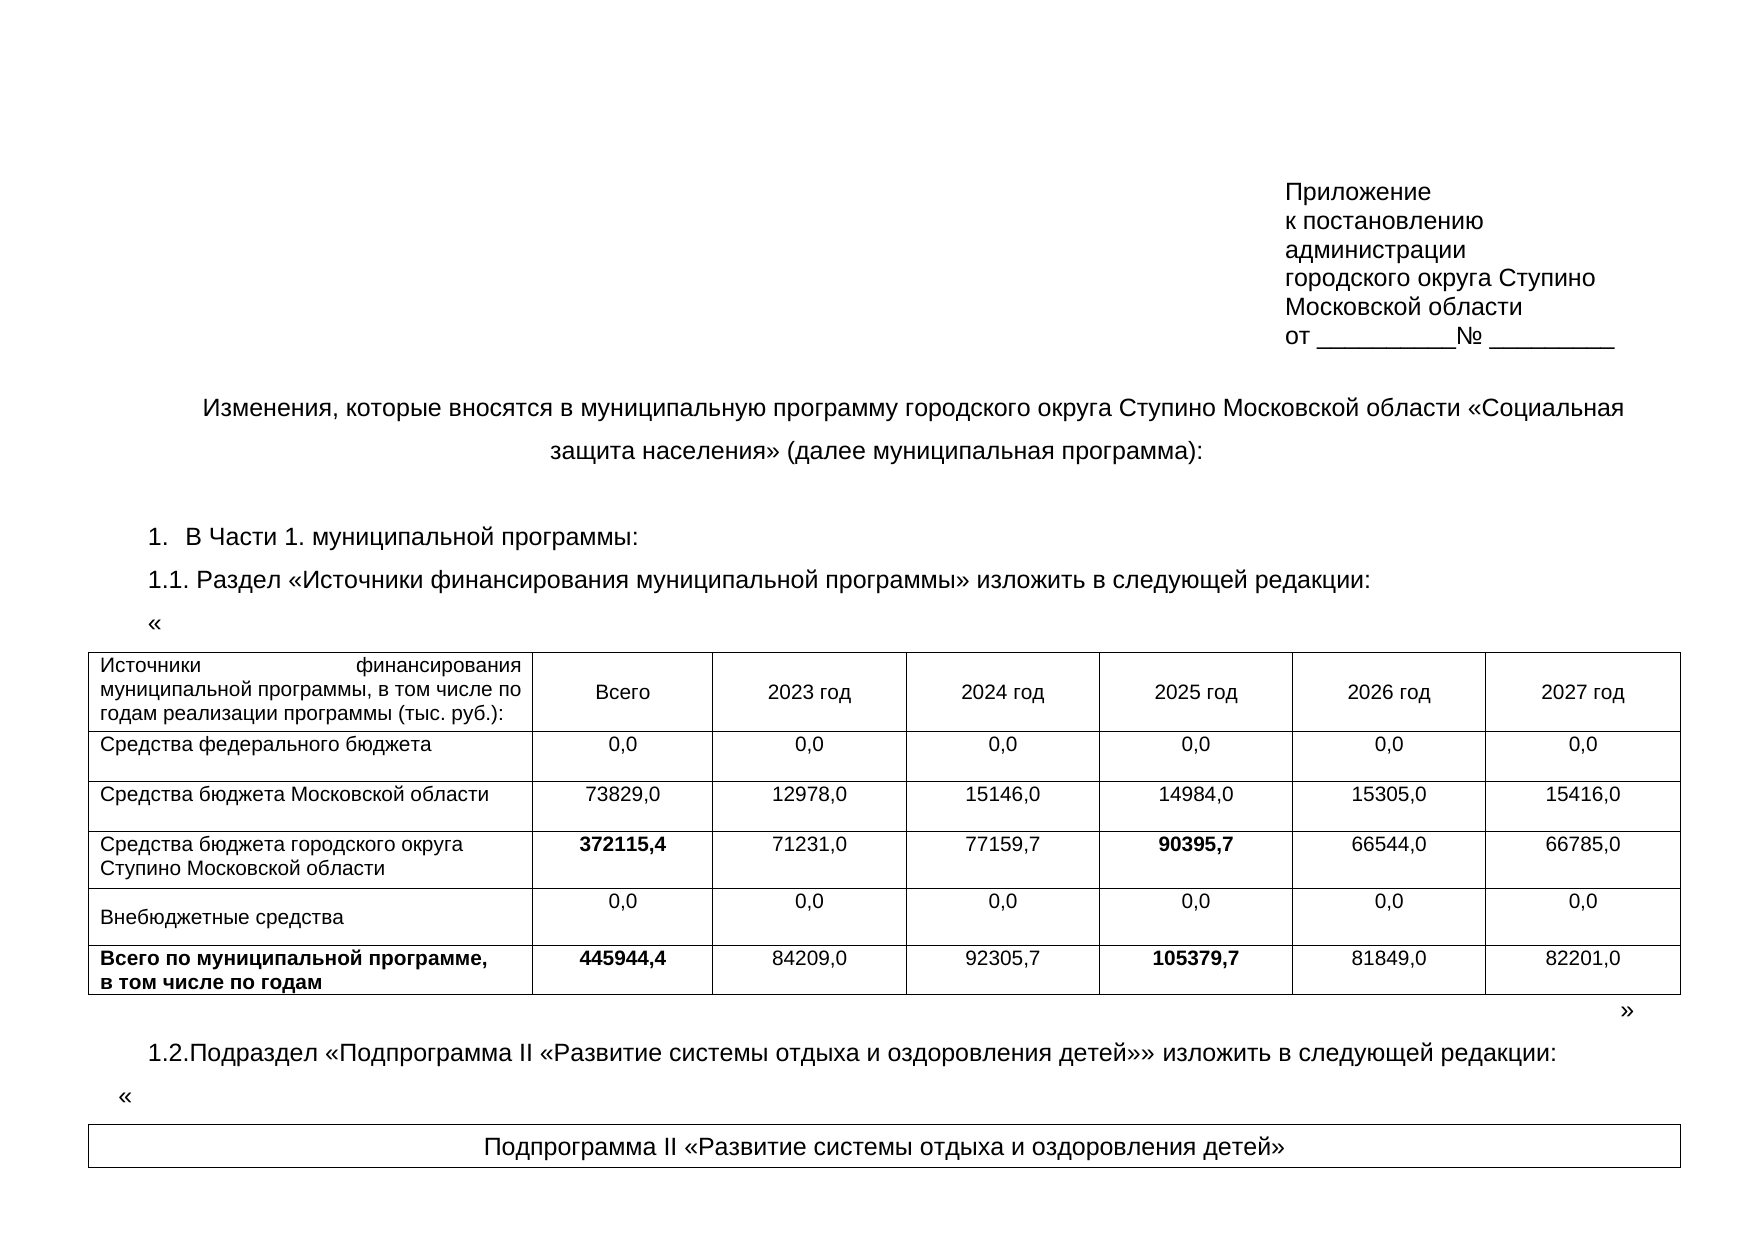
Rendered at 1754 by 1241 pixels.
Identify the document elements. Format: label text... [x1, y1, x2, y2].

table_header 2025 год [1100, 653, 1292, 731]
table_cell 82201,0 [1486, 946, 1680, 994]
table_header 2026 год [1293, 653, 1485, 731]
text » [148, 995, 1636, 1024]
table_cell Средства бюджета городского округа Ступино Московской области [89, 832, 532, 888]
table_cell 445944,4 [533, 946, 712, 994]
text 1.2.Подраздел «Подпрограмма II «Развитие системы отдыха и оздоровления детей»» изложить в следующей редакции: [118, 1038, 1636, 1067]
text городского округа Ступино [1285, 263, 1621, 292]
table_cell 0,0 [907, 732, 1099, 781]
table_cell 0,0 [1293, 889, 1485, 945]
table_cell Внебюджетные средства [89, 889, 532, 945]
table_header Источники финансирования муниципальной программы, в том числе по годам реализации программы (тыс. руб.): [89, 653, 532, 731]
table_header 2027 год [1486, 653, 1680, 731]
table_cell 12978,0 [713, 782, 906, 831]
table_cell 90395,7 [1100, 832, 1292, 888]
table_cell 71231,0 [713, 832, 906, 888]
table_cell 84209,0 [713, 946, 906, 994]
table_cell 0,0 [1100, 732, 1292, 781]
table_cell Средства бюджета Московской области [89, 782, 532, 831]
text к постановлению администрации [1285, 206, 1621, 263]
table_cell 0,0 [907, 889, 1099, 945]
text Приложение [1285, 177, 1621, 206]
text Изменения, которые вносятся в муниципальную программу городского округа Ступино Московской области «Социальная защита населения» (далее муниципальная программа): [118, 393, 1636, 465]
table_header Подпрограмма II «Развитие системы отдыха и оздоровления детей» [89, 1125, 1680, 1167]
table_cell 81849,0 [1293, 946, 1485, 994]
table_cell 66785,0 [1486, 832, 1680, 888]
table_cell 372115,4 [533, 832, 712, 888]
table_header Всего [533, 653, 712, 731]
table_cell Всего по муниципальной программе, в том числе по годам [89, 946, 532, 994]
table_cell 66544,0 [1293, 832, 1485, 888]
list В Части 1. муниципальной программы: [148, 522, 1636, 551]
table_cell 0,0 [533, 889, 712, 945]
table_cell Средства федерального бюджета [89, 732, 532, 781]
text « [148, 608, 1636, 637]
text Московской области [1285, 292, 1621, 321]
table_header 2023 год [713, 653, 906, 731]
table_cell 0,0 [1486, 889, 1680, 945]
table_cell 105379,7 [1100, 946, 1292, 994]
table_cell 73829,0 [533, 782, 712, 831]
table_cell 0,0 [713, 732, 906, 781]
table_cell 0,0 [533, 732, 712, 781]
table_cell 0,0 [1100, 889, 1292, 945]
table_cell 0,0 [1293, 732, 1485, 781]
text от __________№ _________ [1285, 321, 1621, 350]
table_cell 15416,0 [1486, 782, 1680, 831]
table_cell 15146,0 [907, 782, 1099, 831]
table_cell 15305,0 [1293, 782, 1485, 831]
text « [118, 1081, 1636, 1110]
table_cell 0,0 [1486, 732, 1680, 781]
table_cell 0,0 [713, 889, 906, 945]
table_cell 92305,7 [907, 946, 1099, 994]
text 1.1. Раздел «Источники финансирования муниципальной программы» изложить в следующей редакции: [118, 565, 1636, 594]
table_cell 14984,0 [1100, 782, 1292, 831]
table_cell 77159,7 [907, 832, 1099, 888]
table_header 2024 год [907, 653, 1099, 731]
